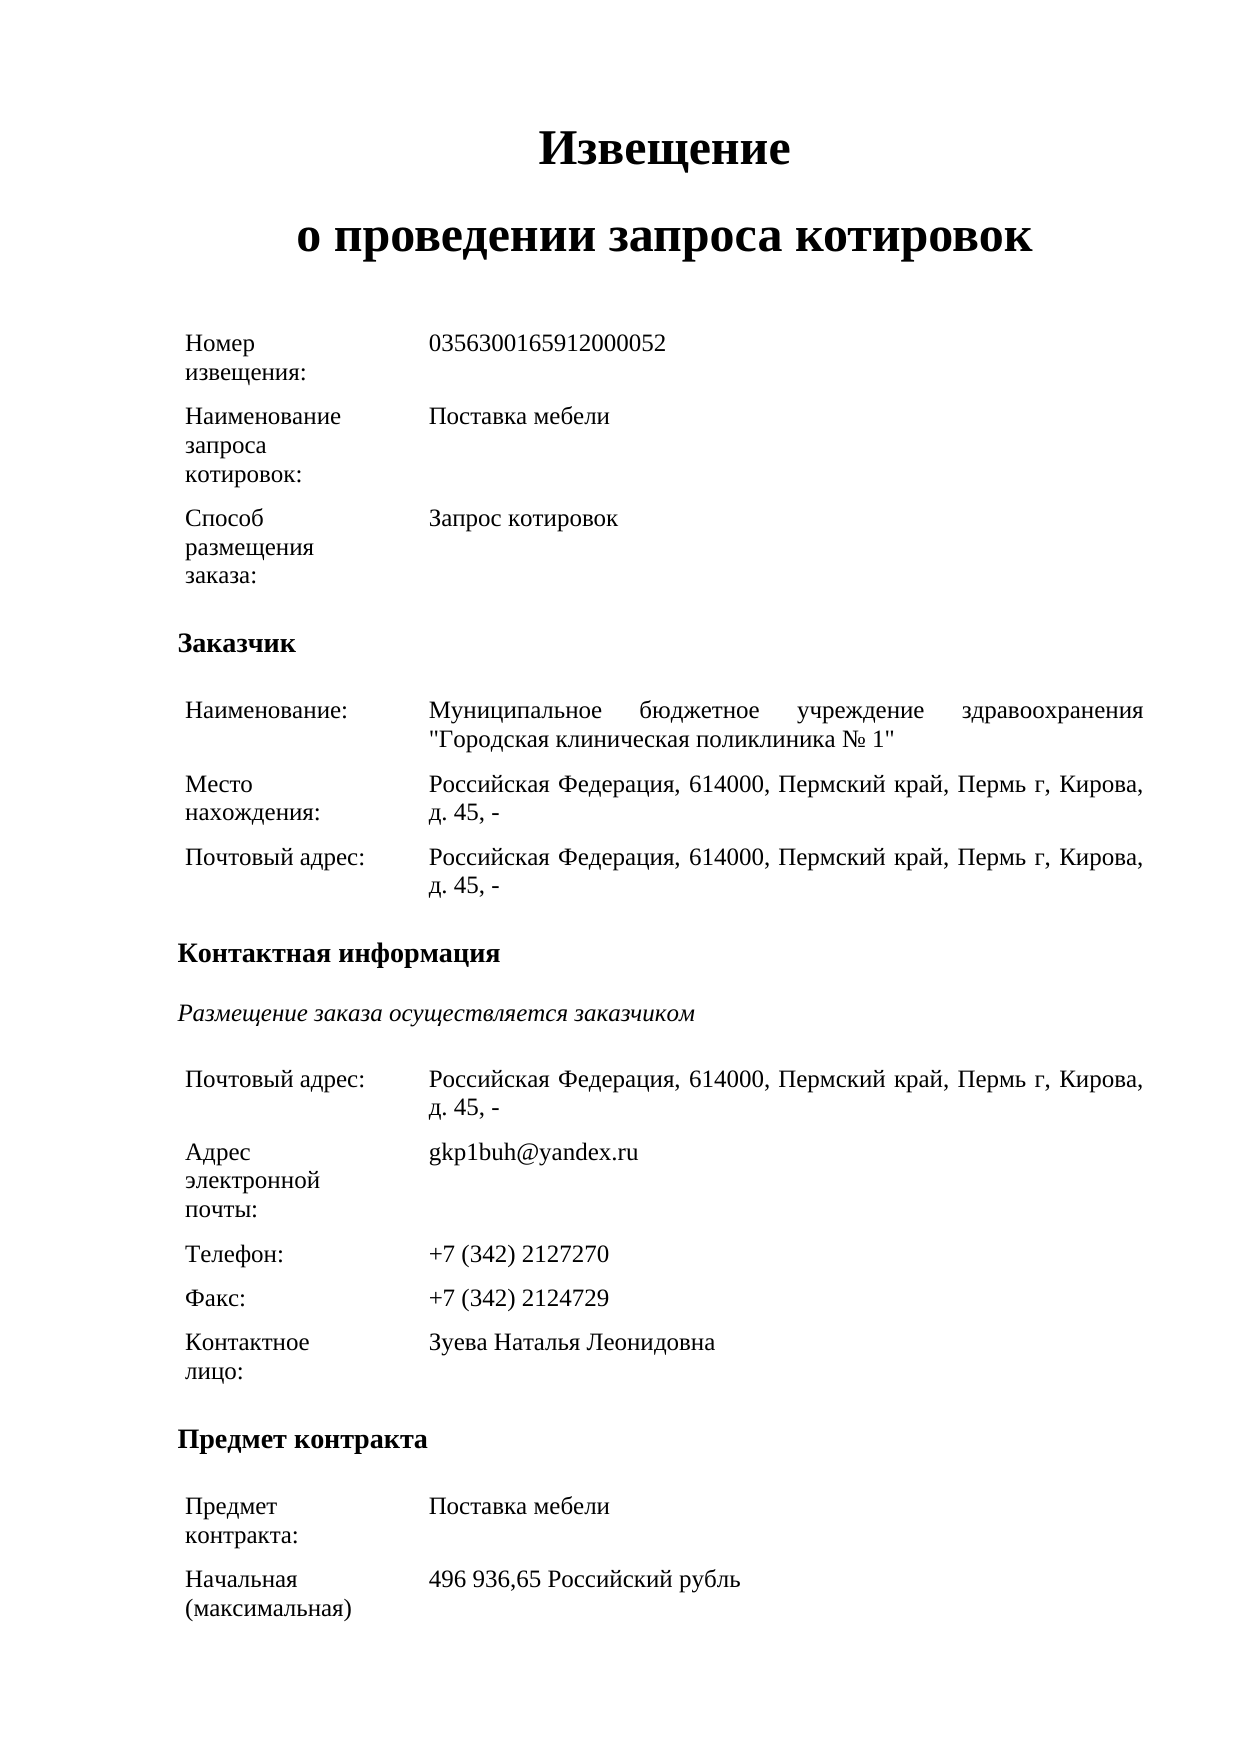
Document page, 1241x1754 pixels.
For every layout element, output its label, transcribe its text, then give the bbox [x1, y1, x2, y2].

table_header Поставка мебели [421, 1484, 1152, 1557]
table_cell Место нахождения: [177, 761, 421, 834]
table_cell +7 (342) 2124729 [421, 1275, 1152, 1319]
text Контактная информация [177, 936, 1152, 969]
table_cell Поставка мебели [421, 393, 1152, 495]
table_cell Запрос котировок [421, 495, 1152, 597]
table_cell Российская Федерация, 614000, Пермский край, Пермь г, Кирова, д. 45, - [421, 834, 1152, 907]
text Заказчик [177, 626, 1152, 659]
table_header Почтовый адрес: [177, 1056, 421, 1129]
table_header Предмет контракта: [177, 1484, 421, 1557]
table_cell Телефон: [177, 1231, 421, 1275]
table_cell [177, 1557, 421, 1630]
table_header Российская Федерация, 614000, Пермский край, Пермь г, Кирова, д. 45, - [421, 1056, 1152, 1129]
text Предмет контракта [177, 1422, 1152, 1454]
table_cell Контактное лицо: [177, 1320, 421, 1393]
table_cell Зуева Наталья Леонидовна [421, 1320, 1152, 1393]
table_cell Наименование запроса котировок: [177, 393, 421, 495]
table_header 0356300165912000052 [421, 320, 1152, 393]
table_cell Способ размещения заказа: [177, 495, 421, 597]
table_cell Российская Федерация, 614000, Пермский край, Пермь г, Кирова, д. 45, - [421, 761, 1152, 834]
text Размещение заказа осуществляется заказчиком [177, 998, 1152, 1027]
table_cell Почтовый адрес: [177, 834, 421, 907]
table_header Наименование: [177, 688, 421, 761]
table_header Муниципальное бюджетное учреждение здравоохранения "Городская клиническая поликлиника № 1" [421, 688, 1152, 761]
table_cell gkp1buh@yandex.ru [421, 1129, 1152, 1231]
table_cell Факс: [177, 1275, 421, 1319]
table_header Номер извещения: [177, 320, 421, 393]
text Извещение [177, 118, 1152, 176]
table_cell Адрес электронной почты: [177, 1129, 421, 1231]
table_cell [421, 1557, 1152, 1630]
table_cell +7 (342) 2127270 [421, 1231, 1152, 1275]
text о проведении запроса котировок [177, 205, 1152, 262]
